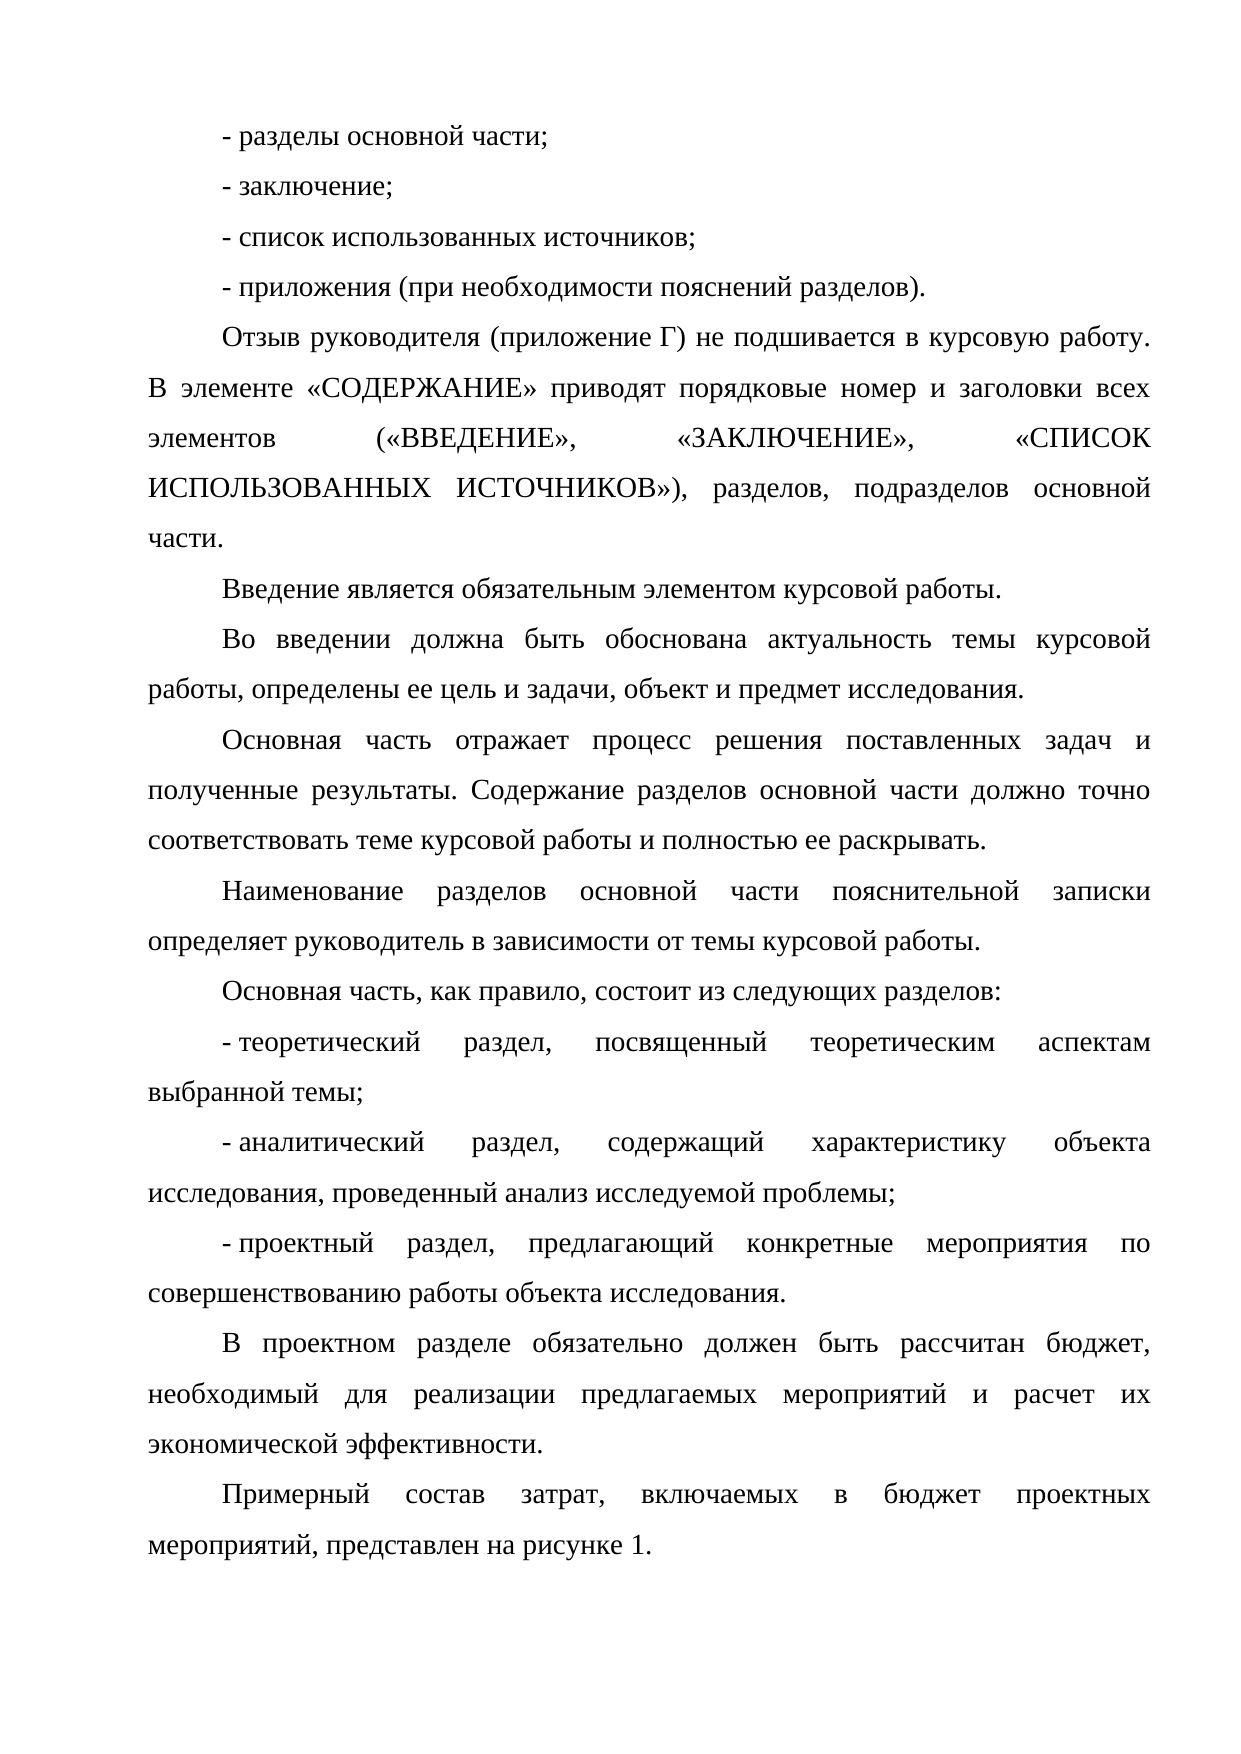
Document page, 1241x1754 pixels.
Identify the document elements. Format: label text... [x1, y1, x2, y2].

text Основная часть, как правило, состоит из следующих разделов: [148, 973, 1152, 1007]
text Примерный состав затрат, включаемых в бюджет проектных мероприятий, представлен на рисунке 1. [148, 1477, 1152, 1560]
text Наименование разделов основной части пояснительной записки определяет руководитель в зависимости от темы курсовой работы. [148, 873, 1152, 957]
text Отзыв руководителя (приложение Г) не подшивается в курсовую работу. В элементе «СОДЕРЖАНИЕ» приводят порядковые номер и заголовки всех элементов («ВВЕДЕНИЕ», «ЗАКЛЮЧЕНИЕ», «СПИСОК ИСПОЛЬЗОВАННЫХ ИСТОЧНИКОВ»), разделов, подразделов основной части. [148, 319, 1152, 554]
text - заключение; [148, 168, 1152, 202]
text - приложения (при необходимости пояснений разделов). [148, 269, 1152, 303]
text - проектный раздел, предлагающий конкретные мероприятия по совершенствованию работы объекта исследования. [148, 1225, 1152, 1309]
text Основная часть отражает процесс решения поставленных задач и полученные результаты. Содержание разделов основной части должно точно соответствовать теме курсовой работы и полностью ее раскрывать. [148, 722, 1152, 856]
text Введение является обязательным элементом курсовой работы. [148, 571, 1152, 604]
text Во введении должна быть обоснована актуальность темы курсовой работы, определены ее цель и задачи, объект и предмет исследования. [148, 621, 1152, 705]
text - список использованных источников; [148, 219, 1152, 252]
text - аналитический раздел, содержащий характеристику объекта исследования, проведенный анализ исследуемой проблемы; [148, 1124, 1152, 1208]
text В проектном разделе обязательно должен быть рассчитан бюджет, необходимый для реализации предлагаемых мероприятий и расчет их экономической эффективности. [148, 1326, 1152, 1460]
text - теоретический раздел, посвященный теоретическим аспектам выбранной темы; [148, 1024, 1152, 1108]
text - разделы основной части; [148, 118, 1152, 152]
